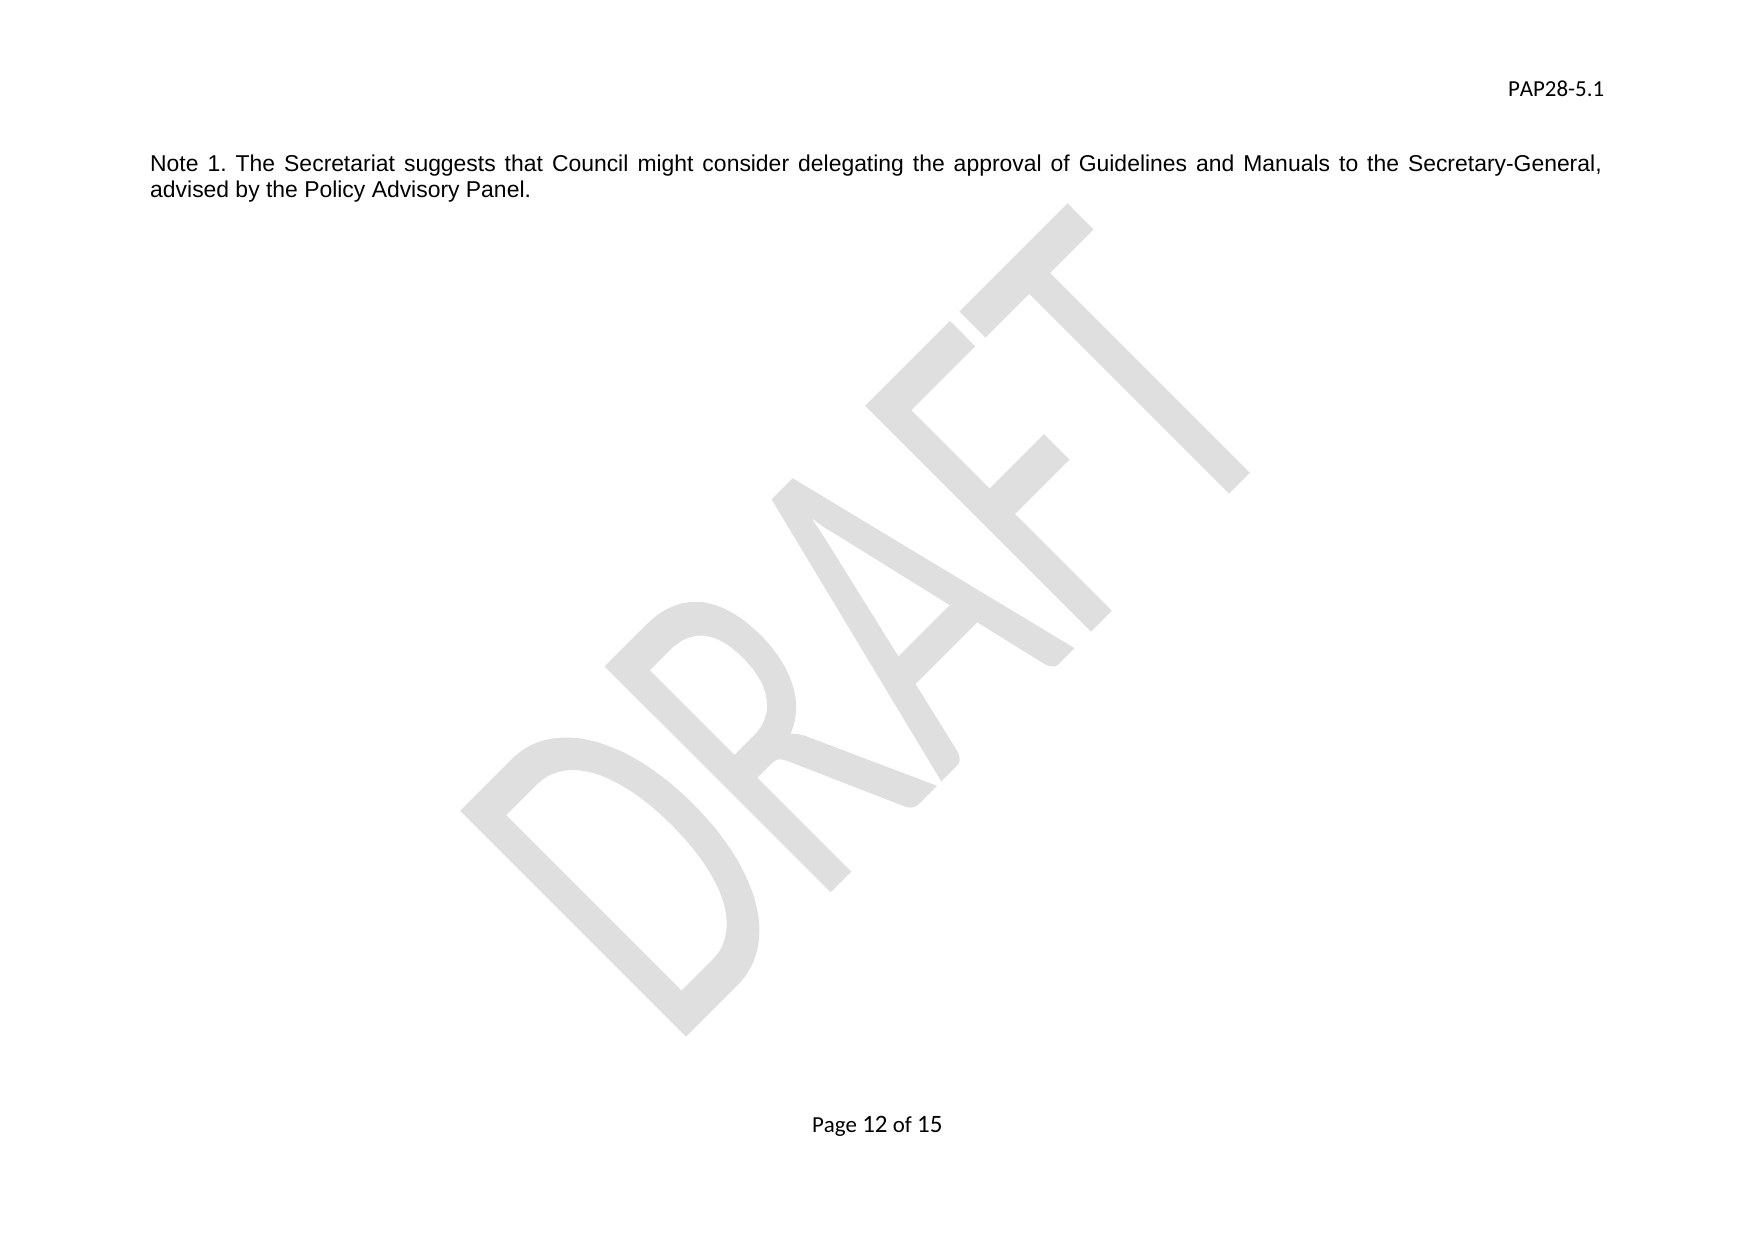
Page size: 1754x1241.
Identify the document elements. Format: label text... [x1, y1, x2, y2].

text Note 1. The Secretariat suggests that Council might consider delegating the approval of Guidelines and Manuals to the Secretary-General, advised by the Policy Advisory Panel. [150, 150, 1604, 203]
